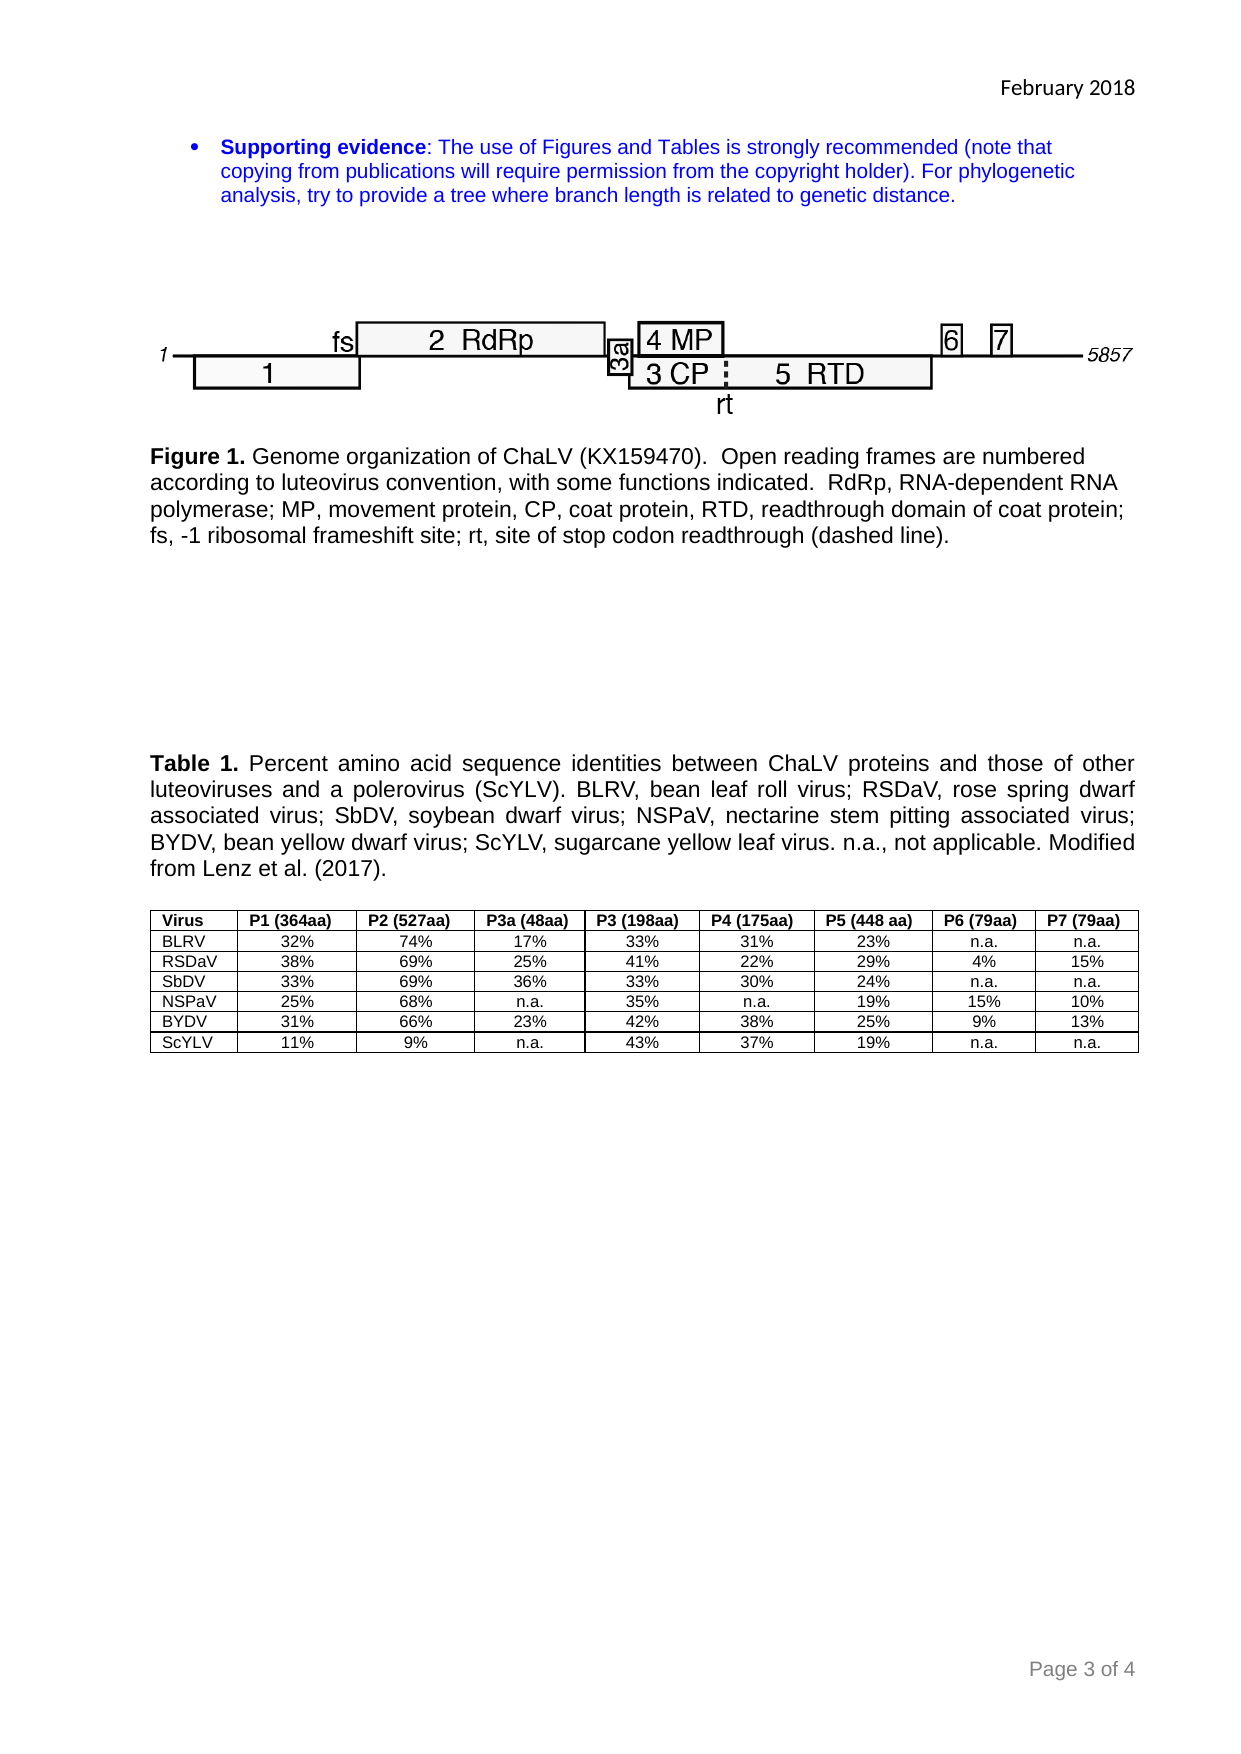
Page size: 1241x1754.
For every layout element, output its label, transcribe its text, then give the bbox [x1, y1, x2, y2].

table_header P6 (79aa) [933, 911, 1035, 930]
table_cell 33% [586, 972, 699, 991]
table_cell n.a. [933, 931, 1035, 951]
table_cell NSPaV [151, 992, 237, 1011]
table_cell 9% [933, 1012, 1035, 1031]
table_header Virus [151, 911, 237, 930]
text Table 1. Percent amino acid sequence identities between ChaLV proteins and those of other luteoviruses and a polerovirus (ScYLV). BLRV, bean leaf roll virus; RSDaV, rose spring dwarf associated virus; SbDV, soybean dwarf virus; NSPaV, nectarine stem pitting associated virus; BYDV, bean yellow dwarf virus; ScYLV, sugarcane yellow leaf virus. n.a., not applicable. Modified from Lenz et al. (2017). [150, 750, 1135, 881]
table_cell BLRV [151, 931, 237, 951]
table_cell 19% [815, 1033, 932, 1052]
table_cell 33% [586, 931, 699, 951]
table_cell n.a. [933, 1033, 1035, 1052]
table_cell 4% [933, 952, 1035, 971]
table_header P4 (175aa) [700, 911, 814, 930]
table_cell 29% [815, 952, 932, 971]
table_cell 24% [815, 972, 932, 991]
table_cell 41% [586, 952, 699, 971]
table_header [150, 135, 1111, 315]
table_cell 33% [238, 972, 356, 991]
table_header P3 (198aa) [586, 911, 699, 930]
table_cell 22% [700, 952, 814, 971]
table_cell 30% [700, 972, 814, 991]
table_cell 13% [1036, 1012, 1138, 1031]
table_cell 23% [475, 1012, 584, 1031]
table_cell 69% [357, 952, 474, 971]
table_cell 69% [357, 972, 474, 991]
table_cell 68% [357, 992, 474, 1011]
table_cell SbDV [151, 972, 237, 991]
table_header P5 (448 aa) [815, 911, 932, 930]
table_cell 25% [815, 1012, 932, 1031]
picture [150, 315, 1136, 415]
table_cell RSDaV [151, 952, 237, 971]
table_cell 74% [357, 931, 474, 951]
table_cell 9% [357, 1033, 474, 1052]
table_header P7 (79aa) [1036, 911, 1138, 930]
table_cell 19% [815, 992, 932, 1011]
table_cell 25% [475, 952, 584, 971]
table_cell 36% [475, 972, 584, 991]
table_cell n.a. [475, 992, 584, 1011]
table_header P3a (48aa) [475, 911, 584, 930]
table_cell n.a. [1036, 1033, 1138, 1052]
table_cell 10% [1036, 992, 1138, 1011]
table_cell 15% [1036, 952, 1138, 971]
table_cell 35% [586, 992, 699, 1011]
table_cell n.a. [475, 1033, 584, 1052]
table_cell n.a. [1036, 972, 1138, 991]
table_cell 11% [238, 1033, 356, 1052]
table_cell n.a. [933, 972, 1035, 991]
table_cell 38% [700, 1012, 814, 1031]
table_cell 37% [700, 1033, 814, 1052]
table_header P2 (527aa) [357, 911, 474, 930]
text Figure 1. Genome organization of ChaLV (KX159470). Open reading frames are numbered according to luteovirus convention, with some functions indicated. RdRp, RNA-dependent RNA polymerase; MP, movement protein, CP, coat protein, RTD, readthrough domain of coat protein; fs, -1 ribosomal frameshift site; rt, site of stop codon readthrough (dashed line). [150, 443, 1135, 548]
table_header P1 (364aa) [238, 911, 356, 930]
table_cell 17% [475, 931, 584, 951]
table_cell ScYLV [151, 1033, 237, 1052]
table_cell 42% [586, 1012, 699, 1031]
table_cell 31% [238, 1012, 356, 1031]
table_cell 32% [238, 931, 356, 951]
table_cell 66% [357, 1012, 474, 1031]
table_cell 38% [238, 952, 356, 971]
table_cell n.a. [1036, 931, 1138, 951]
table_cell n.a. [700, 992, 814, 1011]
table_cell 43% [586, 1033, 699, 1052]
table_cell 25% [238, 992, 356, 1011]
table_cell BYDV [151, 1012, 237, 1031]
table_cell 23% [815, 931, 932, 951]
table_cell 31% [700, 931, 814, 951]
table_cell 15% [933, 992, 1035, 1011]
